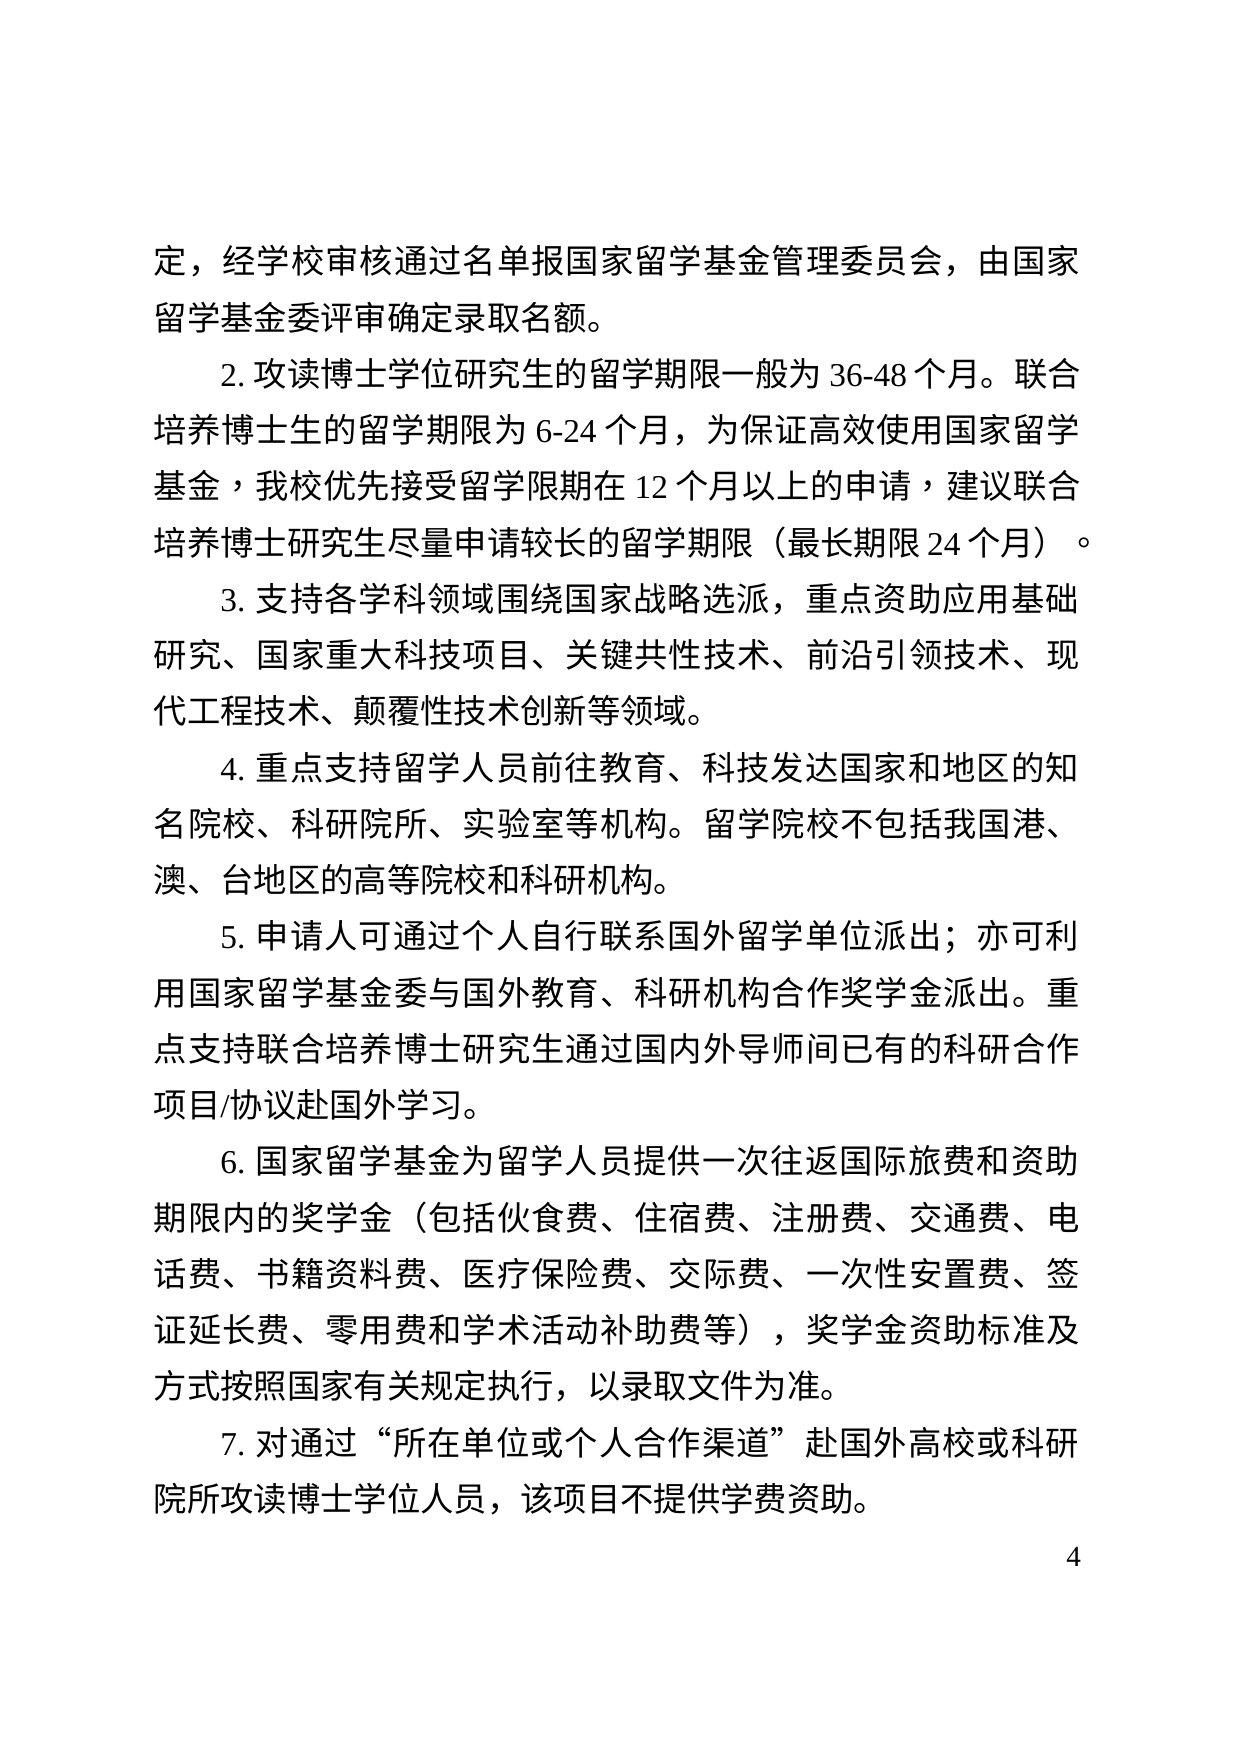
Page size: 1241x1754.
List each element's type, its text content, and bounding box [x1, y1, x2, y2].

text 6. 国家留学基金为留学人员提供一次往返国际旅费和资助期限内的奖学金（包括伙食费、住宿费、注册费、交通费、电话费、书籍资料费、医疗保险费、交际费、一次性安置费、签证延长费、零用费和学术活动补助费等），奖学金资助标准及方式按照国家有关规定执行，以录取文件为准。 [153, 1129, 1081, 1410]
text 7. 对通过“所在单位或个人合作渠道”赴国外高校或科研院所攻读博士学位人员，该项目不提供学费资助。 [153, 1410, 1081, 1523]
text 5. 申请人可通过个人自行联系国外留学单位派出；亦可利用国家留学基金委与国外教育、科研机构合作奖学金派出。重点支持联合培养博士研究生通过国内外导师间已有的科研合作项目/协议赴国外学习。 [153, 904, 1081, 1129]
text 2. 攻读博士学位研究生的留学期限一般为36-48个月。联合培养博士生的留学期限为6-24个月，为保证高效使用国家留学基金，我校优先接受留学限期在12个月以上的申请，建议联合培养博士研究生尽量申请较长的留学期限（最长期限24个月）。 [153, 341, 1081, 566]
text 4. 重点支持留学人员前往教育、科技发达国家和地区的知名院校、科研院所、实验室等机构。留学院校不包括我国港、澳、台地区的高等院校和科研机构。 [153, 735, 1081, 904]
text 3. 支持各学科领域围绕国家战略选派，重点资助应用基础研究、国家重大科技项目、关键共性技术、前沿引领技术、现代工程技术、颠覆性技术创新等领域。 [153, 566, 1081, 735]
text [153, 229, 1081, 341]
